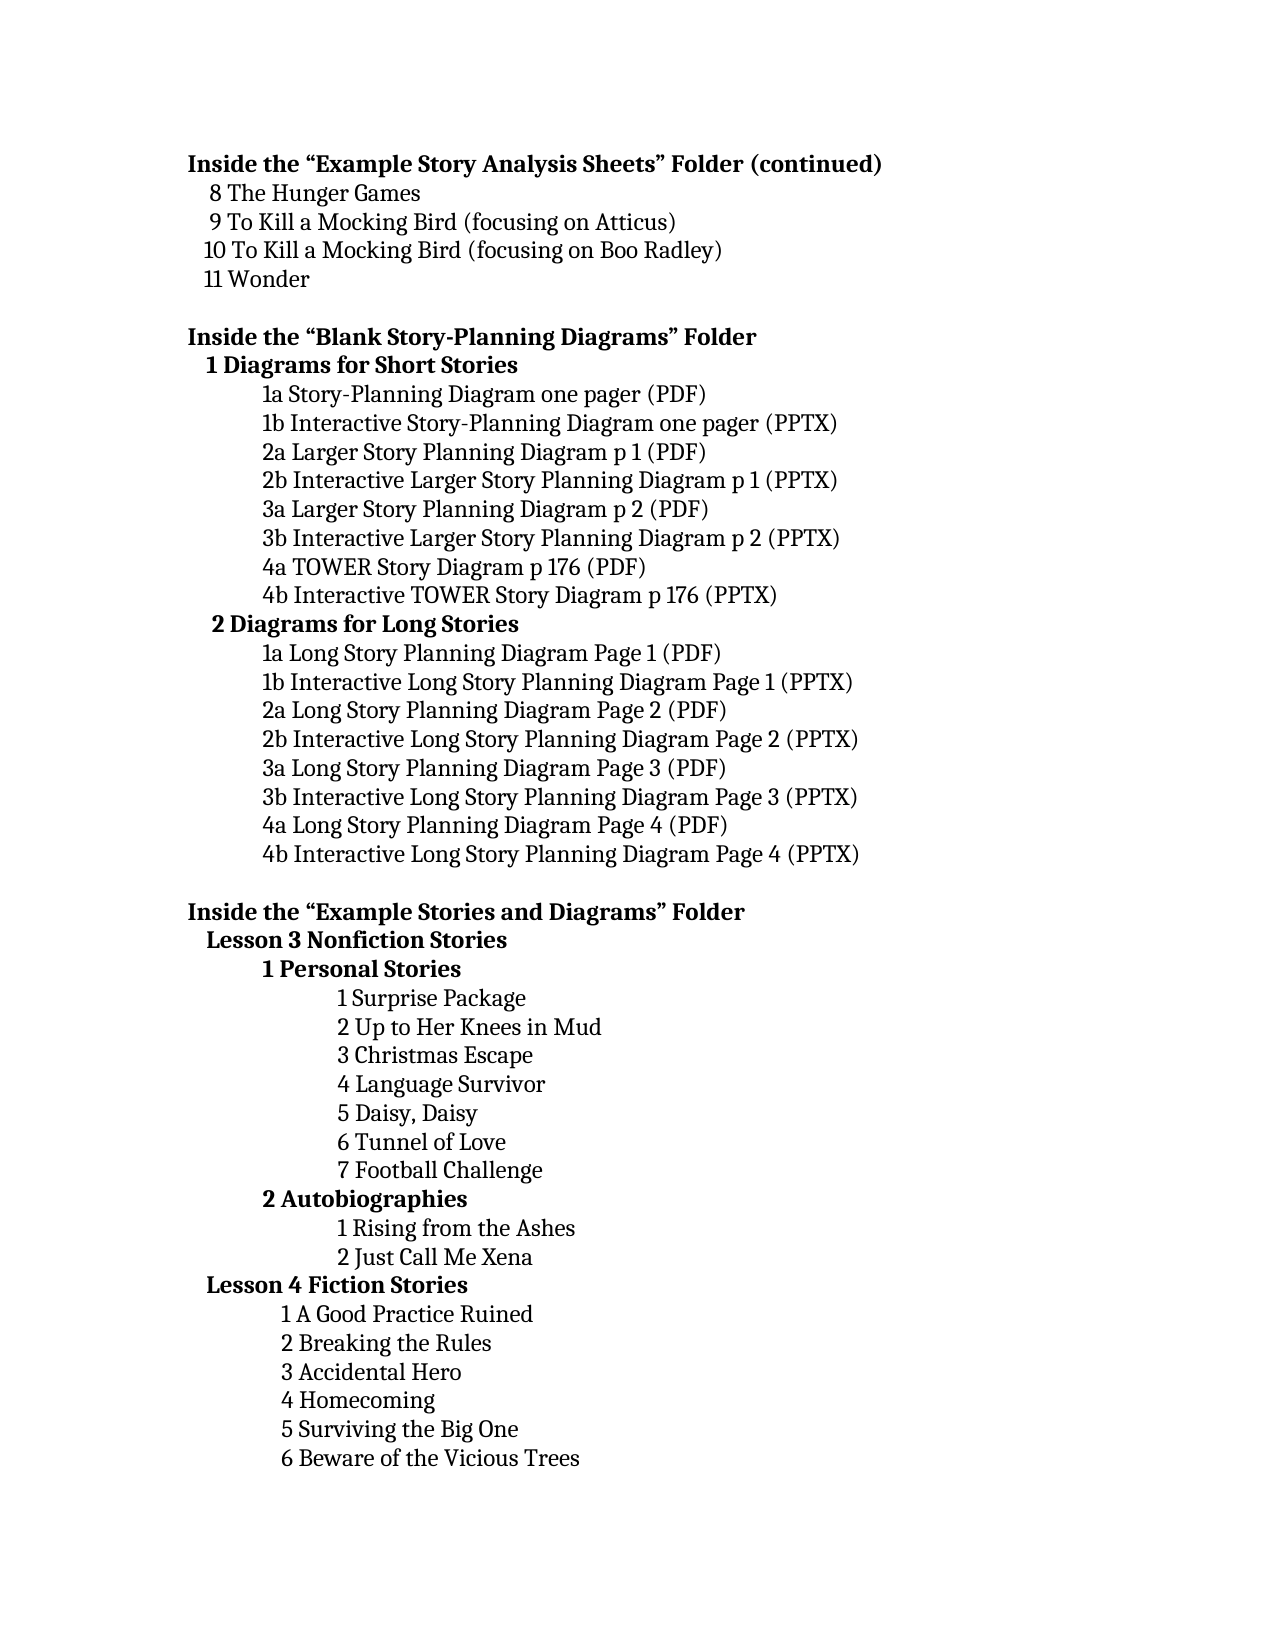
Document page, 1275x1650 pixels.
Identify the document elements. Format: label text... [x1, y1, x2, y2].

text Lesson 3 Nonfiction Stories [206, 926, 1087, 955]
text 1 A Good Practice Ruined [281, 1300, 1087, 1329]
text 5 Daisy, Daisy [187, 1099, 1087, 1127]
text 2 Just Call Me Xena [206, 1242, 1087, 1271]
text Inside the “Blank Story-Planning Diagrams” Folder [187, 322, 1087, 351]
text Inside the “Example Stories and Diagrams” Folder [187, 897, 1087, 926]
text Inside the “Example Story Analysis Sheets” Folder (continued) [187, 150, 1087, 179]
text 2b Interactive Long Story Planning Diagram Page 2 (PPTX) [206, 725, 1087, 754]
text 4b Interactive Long Story Planning Diagram Page 4 (PPTX) [206, 840, 1087, 869]
text 4 Homecoming [281, 1386, 1087, 1415]
text 1 Surprise Package [187, 984, 1087, 1012]
text 6 Tunnel of Love [187, 1127, 1087, 1156]
text 3b Interactive Long Story Planning Diagram Page 3 (PPTX) [206, 782, 1087, 811]
text 3a Long Story Planning Diagram Page 3 (PDF) [206, 754, 1087, 782]
text Lesson 4 Fiction Stories [206, 1271, 1087, 1300]
text 7 Football Challenge [187, 1156, 1087, 1185]
text 1a Long Story Planning Diagram Page 1 (PDF) [206, 639, 1087, 667]
text 4b Interactive TOWER Story Diagram p 176 (PPTX) [187, 581, 1087, 610]
text 2 Autobiographies [206, 1185, 1087, 1214]
text 3b Interactive Larger Story Planning Diagram p 2 (PPTX) [206, 524, 1087, 552]
text 1b Interactive Long Story Planning Diagram Page 1 (PPTX) [206, 667, 1087, 696]
text 3 Christmas Escape [187, 1041, 1087, 1070]
text 1a Story-Planning Diagram one pager (PDF) [206, 380, 1087, 409]
text 11 Wonder [187, 265, 1087, 294]
text 3 Accidental Hero [281, 1357, 1087, 1386]
text 2 Up to Her Knees in Mud [187, 1012, 1087, 1041]
text 2a Long Story Planning Diagram Page 2 (PDF) [206, 696, 1087, 725]
text 2 Diagrams for Long Stories [206, 610, 1087, 639]
text 4 Language Survivor [187, 1070, 1087, 1099]
text 8 The Hunger Games [187, 179, 1087, 207]
text 2 Breaking the Rules [281, 1329, 1087, 1357]
text 3a Larger Story Planning Diagram p 2 (PDF) [206, 495, 1087, 524]
text 4a Long Story Planning Diagram Page 4 (PDF) [206, 811, 1087, 840]
text 6 Beware of the Vicious Trees [281, 1444, 1087, 1472]
text 1 Rising from the Ashes [206, 1214, 1087, 1242]
text 4a TOWER Story Diagram p 176 (PDF) [187, 552, 1087, 581]
text 2a Larger Story Planning Diagram p 1 (PDF) [206, 437, 1087, 466]
text 1 Diagrams for Short Stories [206, 351, 1087, 380]
text 1 Personal Stories [206, 955, 1087, 984]
text 9 To Kill a Mocking Bird (focusing on Atticus) [187, 207, 1087, 236]
text 2b Interactive Larger Story Planning Diagram p 1 (PPTX) [206, 466, 1087, 495]
text 5 Surviving the Big One [281, 1415, 1087, 1444]
text 10 To Kill a Mocking Bird (focusing on Boo Radley) [187, 236, 1087, 265]
text 1b Interactive Story-Planning Diagram one pager (PPTX) [206, 409, 1087, 437]
